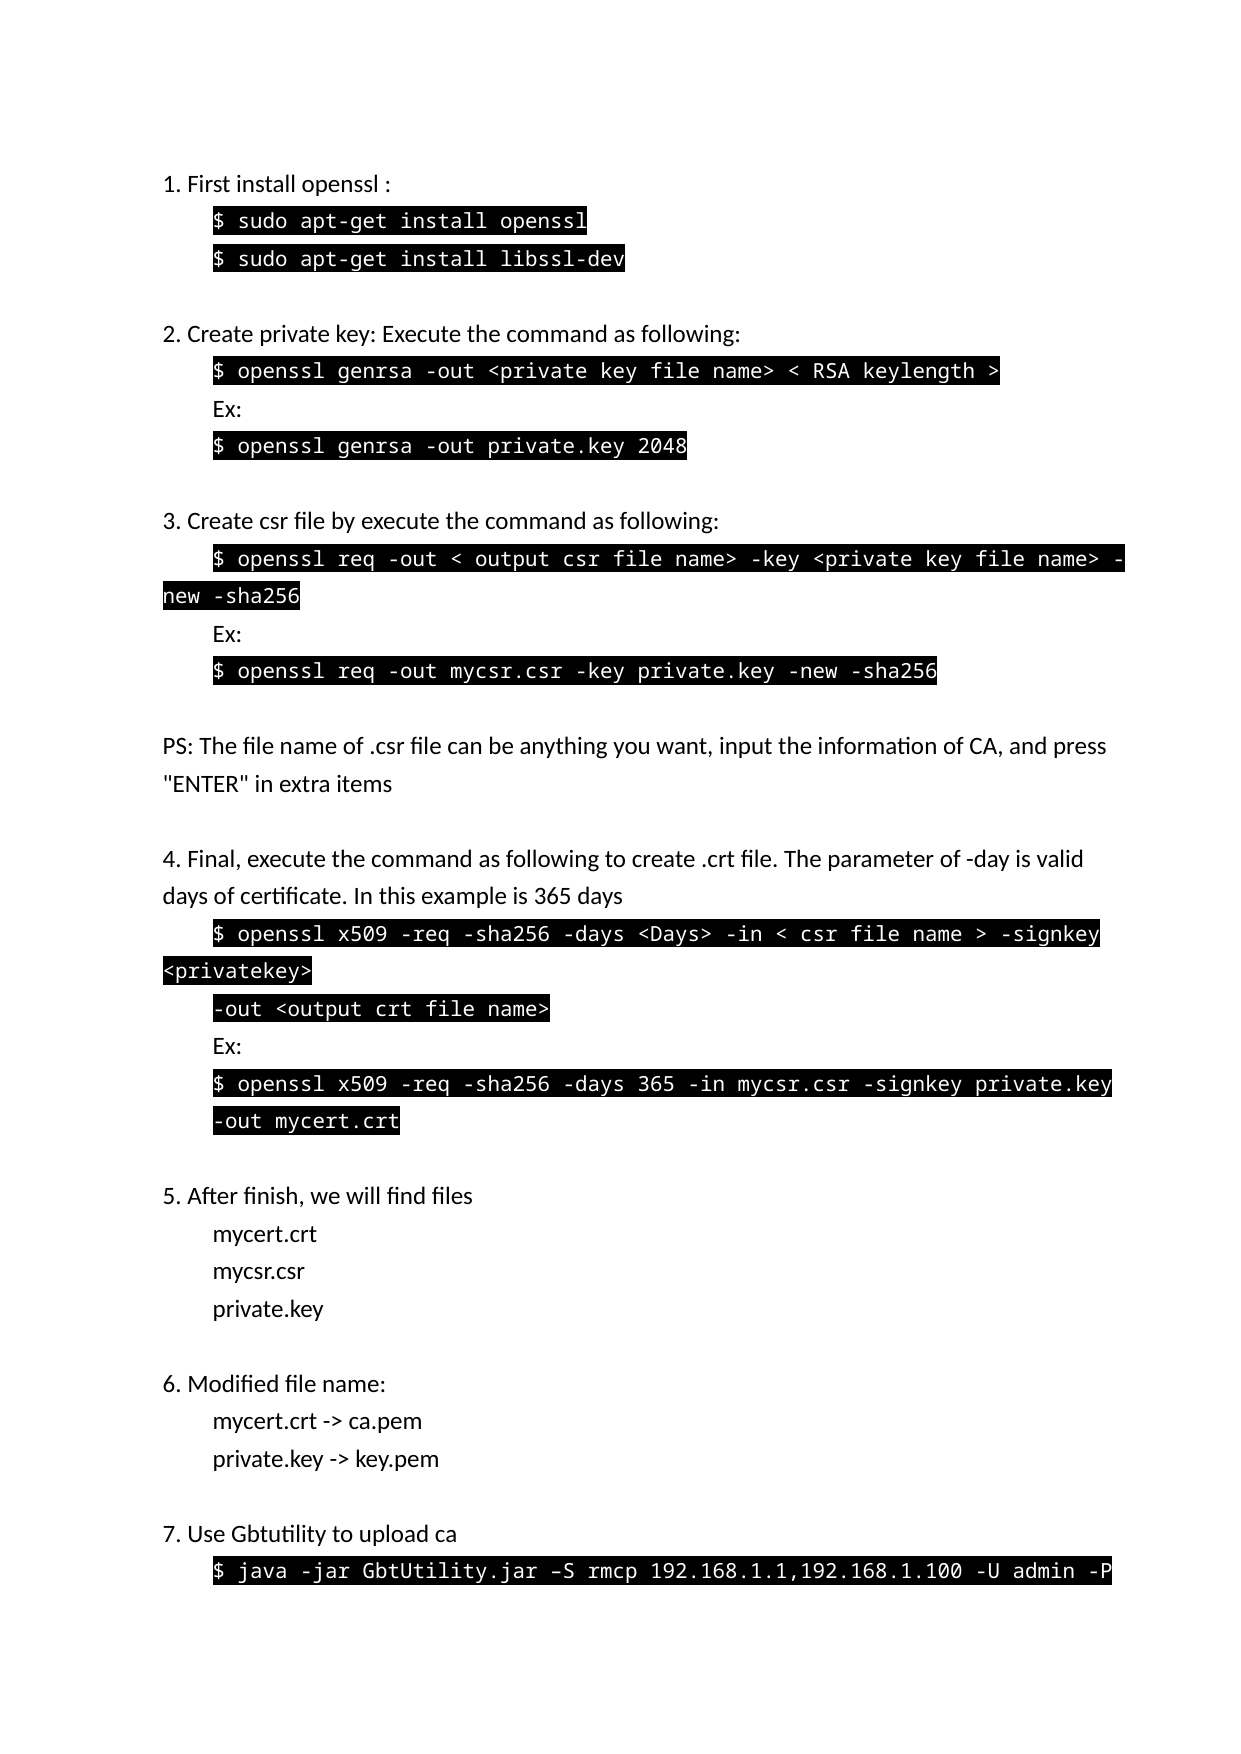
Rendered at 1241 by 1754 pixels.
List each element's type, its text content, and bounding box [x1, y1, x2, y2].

list $ openssl x509 -req -sha256 -days <Days> -in < csr file name > -signkey <privatekey> [162, 914, 1128, 989]
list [162, 1552, 1128, 1589]
list private.key -> key.pem [162, 1439, 1128, 1477]
list Ex: [162, 389, 1128, 427]
list $ openssl genrsa -out private.key 2048 [162, 427, 1128, 464]
list $ openssl genrsa -out <private key file name> < RSA keylength > [162, 352, 1128, 389]
list 1. First install openssl : [162, 164, 1128, 202]
list 4. Final, execute the command as following to create .crt file. The parameter of -day is valid days of certificate. In this example is 365 days [162, 839, 1128, 914]
list $ sudo apt-get install openssl [162, 202, 1128, 239]
list $ openssl req -out mycsr.csr -key private.key -new -sha256 [162, 652, 1128, 689]
list mycsr.csr [162, 1252, 1128, 1289]
list Ex: [162, 1027, 1128, 1064]
list $ openssl req -out < output csr file name> -key <private key file name> -new -sha256 [162, 539, 1128, 614]
list 2. Create private key: Execute the command as following: [162, 314, 1128, 352]
list 3. Create csr file by execute the command as following: [162, 502, 1128, 539]
list 7. Use Gbtutility to upload ca [162, 1514, 1128, 1552]
list -out mycert.crt [162, 1102, 1128, 1139]
list Ex: [162, 614, 1128, 652]
list PS: The file name of .csr file can be anything you want, input the information of CA, and press "ENTER" in extra items [162, 727, 1128, 802]
list mycert.crt [162, 1214, 1128, 1252]
list private.key [162, 1289, 1128, 1327]
list 5. After finish, we will find files [162, 1177, 1128, 1214]
list -out <output crt file name> [162, 989, 1128, 1027]
list $ sudo apt-get install libssl-dev [162, 239, 1128, 277]
list $ openssl x509 -req -sha256 -days 365 -in mycsr.csr -signkey private.key [162, 1064, 1128, 1102]
list mycert.crt -> ca.pem [162, 1402, 1128, 1439]
list 6. Modified file name: [162, 1364, 1128, 1402]
